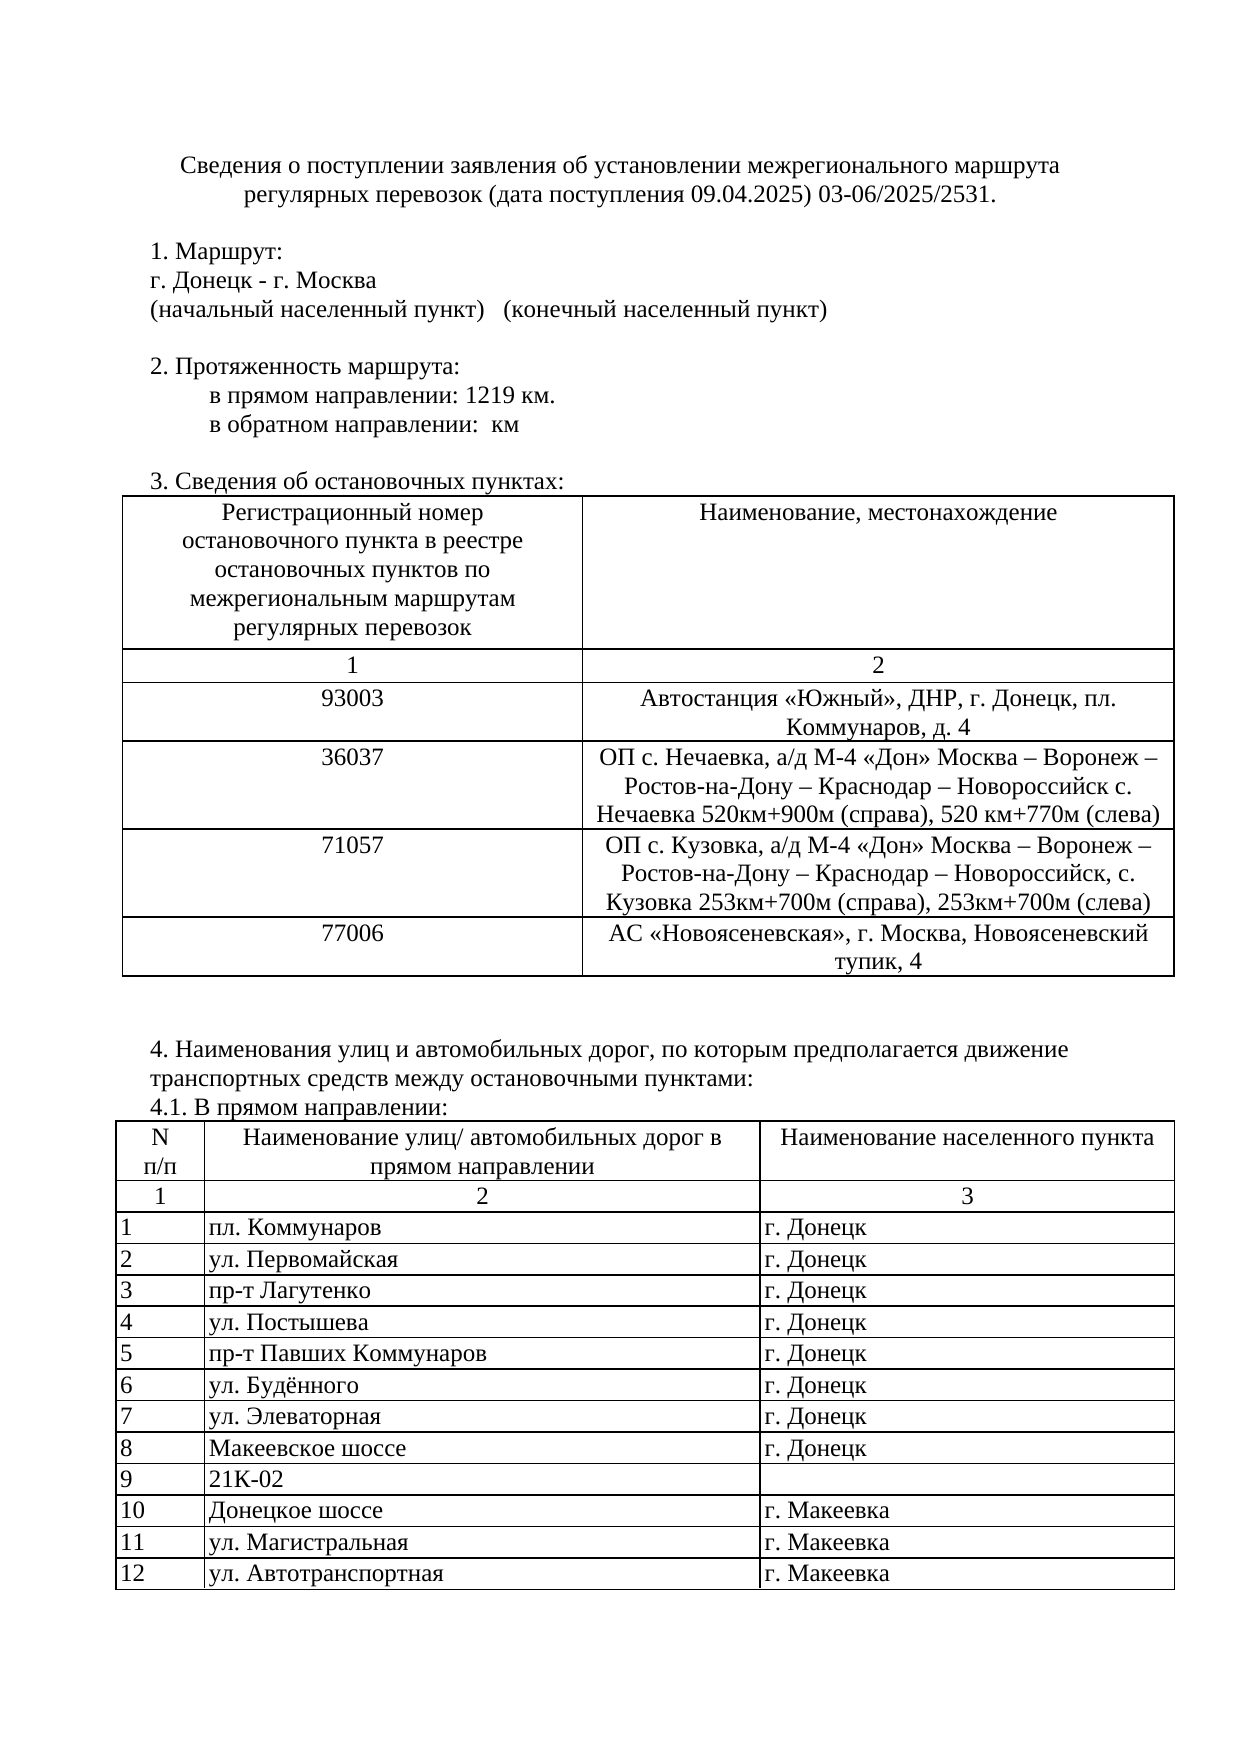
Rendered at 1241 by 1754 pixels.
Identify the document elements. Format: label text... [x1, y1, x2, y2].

table_cell 6 [117, 1370, 204, 1400]
table_cell 9 [117, 1464, 204, 1494]
table_cell г. Донецк [761, 1401, 1174, 1431]
table_cell г. Донецк [761, 1244, 1174, 1274]
text 4. Наименования улиц и автомобильных дорог, по которым предполагается движение транспортных средств между остановочными пунктами: [150, 1034, 1090, 1092]
table_cell 36037 [123, 742, 582, 828]
table_cell Донецкое шоссе [205, 1496, 759, 1526]
table_cell ОП с. Нечаевка, а/д М-4 «Дон» Москва – Воронеж – Ростов-на-Дону – Краснодар – Новороссийск с. Нечаевка 520км+900м (справа), 520 км+770м (слева) [583, 742, 1173, 828]
table_cell 1 [117, 1213, 204, 1242]
table_cell 93003 [123, 683, 582, 740]
table_cell Макеевское шоссе [205, 1433, 759, 1463]
table_header Наименование, местонахождение [583, 497, 1173, 648]
table_cell 1 [123, 650, 582, 681]
table_cell г. Макеевка [761, 1559, 1174, 1588]
table_header Регистрационный номер остановочного пункта в реестре остановочных пунктов по межрегиональным маршрутам регулярных перевозок [123, 497, 582, 648]
table_cell 3 [761, 1181, 1174, 1211]
table_cell 2 [583, 650, 1173, 681]
table_cell 12 [117, 1559, 204, 1588]
text в прямом направлении: 1219 км. [150, 380, 1090, 409]
table_cell ул. Магистральная [205, 1527, 759, 1557]
table_cell 3 [117, 1276, 204, 1305]
table_cell г. Донецк [761, 1307, 1174, 1337]
table_cell ОП с. Кузовка, а/д М-4 «Дон» Москва – Воронеж – Ростов-на-Дону – Краснодар – Новороссийск, с. Кузовка 253км+700м (справа), 253км+700м (слева) [583, 830, 1173, 916]
table_cell [761, 1464, 1174, 1494]
table_cell ул. Элеваторная [205, 1401, 759, 1431]
table_cell г. Донецк [761, 1370, 1174, 1400]
table_cell 4 [117, 1307, 204, 1337]
table_cell ул. Автотранспортная [205, 1559, 759, 1588]
table_cell 21К-02 [205, 1464, 759, 1494]
table_cell г. Донецк [761, 1338, 1174, 1368]
table_cell ул. Первомайская [205, 1244, 759, 1274]
table_cell АС «Новоясеневская», г. Москва, Новоясеневский тупик, 4 [583, 918, 1173, 975]
table_cell 77006 [123, 918, 582, 975]
text 3. Сведения об остановочных пунктах: [150, 466, 1090, 495]
text Сведения о поступлении заявления об установлении межрегионального маршрута регулярных перевозок (дата поступления 09.04.2025) 03-06/2025/2531. [150, 150, 1090, 207]
table_cell г. Макеевка [761, 1527, 1174, 1557]
text 4.1. В прямом направлении: [150, 1092, 1090, 1120]
text в обратном направлении: км [150, 409, 1090, 437]
table_header Наименование населенного пункта [761, 1122, 1174, 1179]
table_cell Автостанция «Южный», ДНР, г. Донецк, пл. Коммунаров, д. 4 [583, 683, 1173, 740]
table_cell г. Донецк [761, 1276, 1174, 1305]
table_cell г. Донецк [761, 1213, 1174, 1242]
table_cell пл. Коммунаров [205, 1213, 759, 1242]
table_cell 8 [117, 1433, 204, 1463]
table_cell 10 [117, 1496, 204, 1526]
table_cell 5 [117, 1338, 204, 1368]
table_cell 7 [117, 1401, 204, 1431]
table_cell пр-т Павших Коммунаров [205, 1338, 759, 1368]
table_cell пр-т Лагутенко [205, 1276, 759, 1305]
table_cell 71057 [123, 830, 582, 916]
table_cell 2 [205, 1181, 759, 1211]
table_cell 11 [117, 1527, 204, 1557]
table_cell г. Макеевка [761, 1496, 1174, 1526]
table_header N п/п [117, 1122, 204, 1179]
text 1. Маршрут: [150, 236, 1090, 265]
table_cell ул. Постышева [205, 1307, 759, 1337]
table_cell 1 [117, 1181, 204, 1211]
text 2. Протяженность маршрута: [150, 351, 1090, 380]
text г. Донецк - г. Москва [150, 265, 1090, 294]
text (начальный населенный пункт) (конечный населенный пункт) [150, 294, 1090, 322]
table_cell ул. Будённого [205, 1370, 759, 1400]
table_cell г. Донецк [761, 1433, 1174, 1463]
table_cell 2 [117, 1244, 204, 1274]
table_header Наименование улиц/ автомобильных дорог в прямом направлении [205, 1122, 759, 1179]
